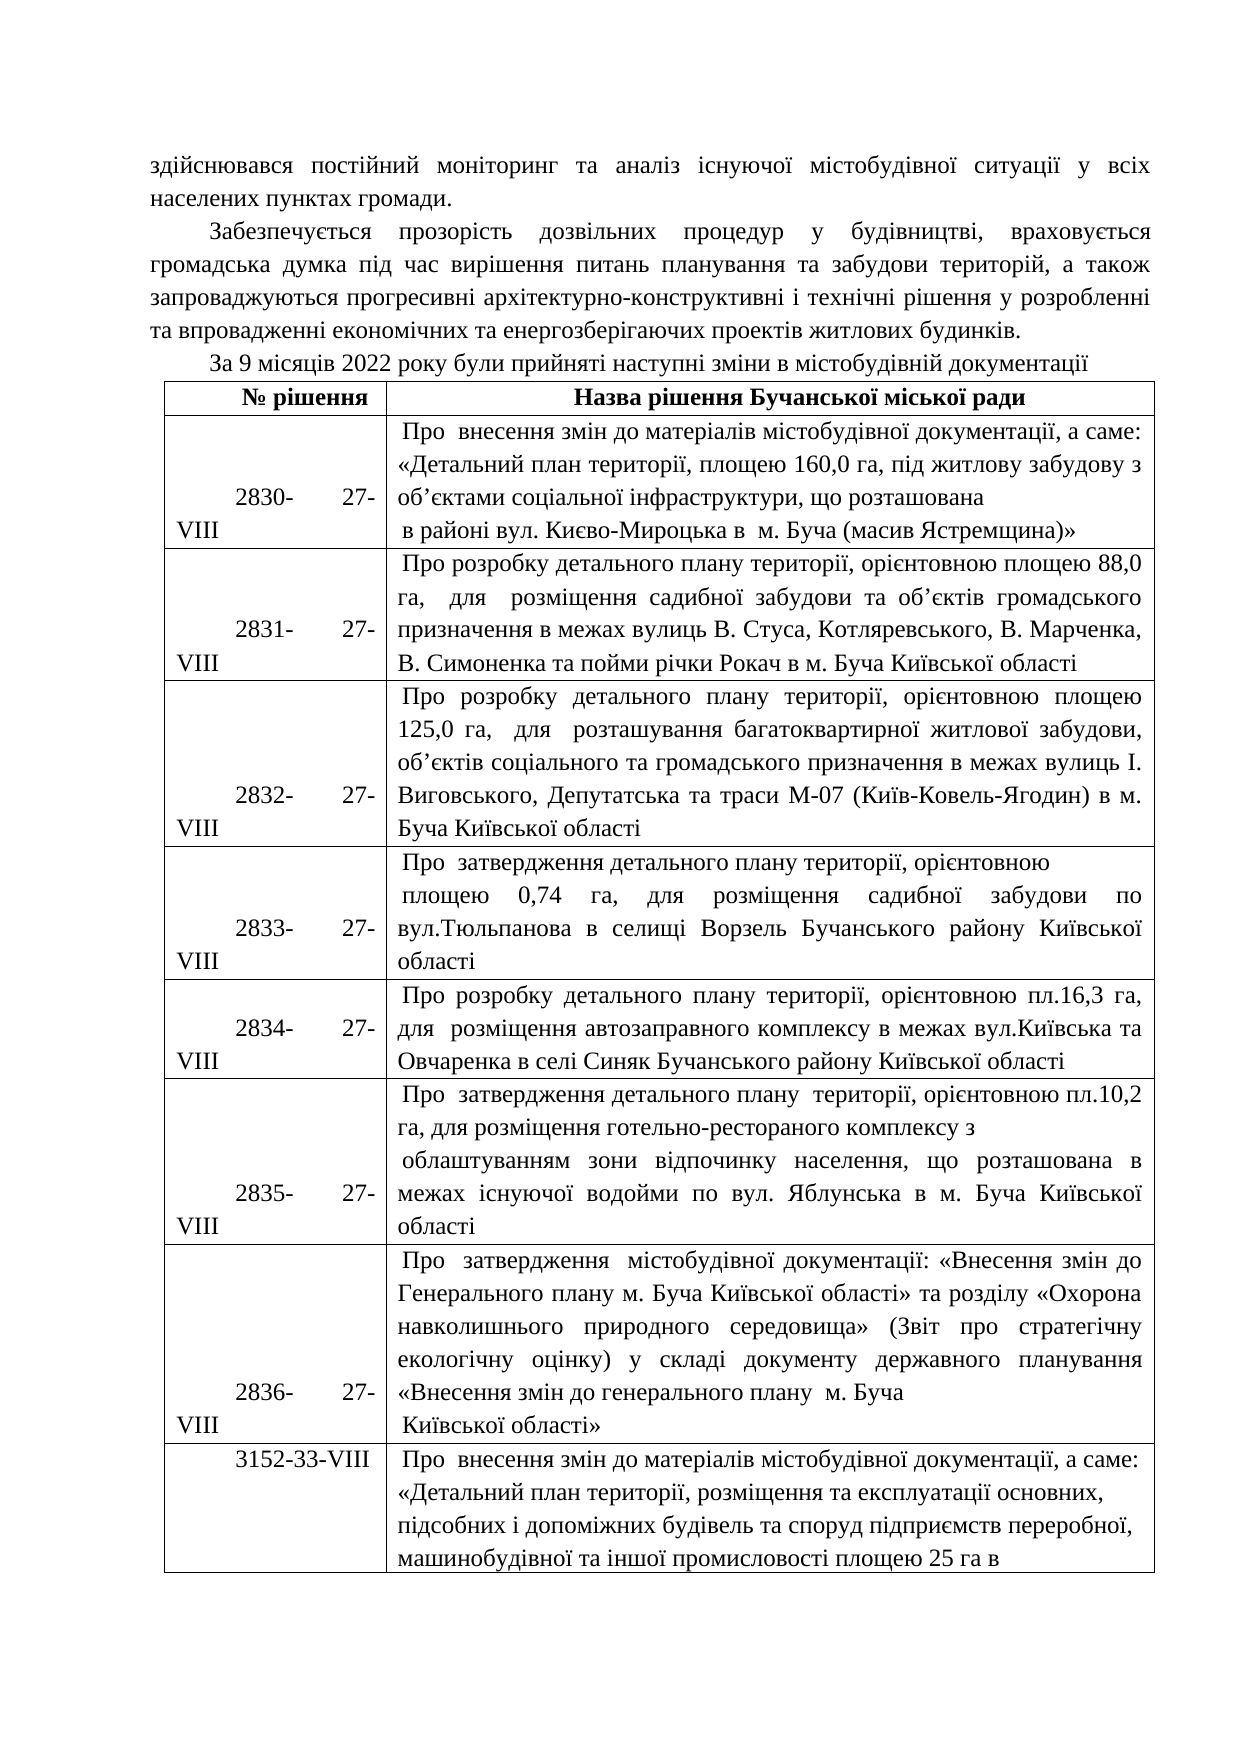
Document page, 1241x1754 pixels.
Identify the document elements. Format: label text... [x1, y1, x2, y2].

table_cell Про затвердження детального плану території, орієнтовною площею 0,74 га, для розміщення садибної забудови по вул.Тюльпанова в селищі Ворзель Бучанського району Київської області [387, 847, 1154, 979]
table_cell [387, 1444, 1154, 1572]
text За 9 місяців 2022 року були прийняті наступні зміни в містобудівній документації [150, 348, 1151, 377]
table_cell 2831- 27-VIІІ [165, 549, 386, 680]
table_cell Про розробку детального плану території, орієнтовною площею 88,0 га, для розміщення садибної забудови та об’єктів громадського призначення в межах вулиць В. Стуса, Котляревського, В. Марченка, В. Симоненка та пойми річки Рокач в м. Буча Київської області [387, 549, 1154, 680]
table_cell Про розробку детального плану території, орієнтовною пл.16,3 га, для розміщення автозаправного комплексу в межах вул.Київська та Овчаренка в селі Синяк Бучанського району Київської області [387, 980, 1154, 1078]
table_cell 2835- 27-VIІІ [165, 1079, 386, 1244]
table_header Назва рішення Бучанської міської ради [387, 382, 1154, 415]
table_cell 2834- 27-VIІІ [165, 980, 386, 1078]
table_cell 2836- 27-VIІІ [165, 1245, 386, 1443]
table_header № рішення [165, 382, 386, 415]
text Забезпечується прозорість дозвільних процедур у будівництві, враховується громадська думка під час вирішення питань планування та забудови територій, а також запроваджуються прогресивні архітектурно-конструктивні і технічні рішення у розробленні та впровадженні економічних та енергозберігаючих проектів житлових будинків. [150, 216, 1151, 344]
table_cell Про розробку детального плану території, орієнтовною площею 125,0 га, для розташування багатоквартирної житлової забудови, об’єктів соціального та громадського призначення в межах вулиць І. Виговського, Депутатська та траси М-07 (Київ-Ковель-Ягодин) в м. Буча Київської області [387, 681, 1154, 846]
table_cell 2833- 27-VIІІ [165, 847, 386, 979]
table_cell Про внесення змін до матеріалів містобудівної документації, а саме: «Детальний план території, площею 160,0 га, під житлову забудову з об’єктами соціальної інфраструктури, що розташована в районі вул. Києво-Мироцька в м. Буча (масив Ястремщина)» [387, 416, 1154, 547]
table_cell Про затвердження детального плану території, орієнтовною пл.10,2 га, для розміщення готельно-рестораного комплексу з облаштуванням зони відпочинку населення, що розташована в межах існуючої водойми по вул. Яблунська в м. Буча Київської області [387, 1079, 1154, 1244]
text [150, 150, 1151, 212]
table_cell 2832- 27-VIІІ [165, 681, 386, 846]
table_cell Про затвердження містобудівної документації: «Внесення змін до Генерального плану м. Буча Київської області» та розділу «Охорона навколишнього природного середовища» (Звіт про стратегічну екологічну оцінку) у складі документу державного планування «Внесення змін до генерального плану м. Буча Київської області» [387, 1245, 1154, 1443]
table_cell 3152-33-VIІІ [165, 1444, 386, 1572]
table_cell 2830- 27-VIІІ [165, 416, 386, 547]
